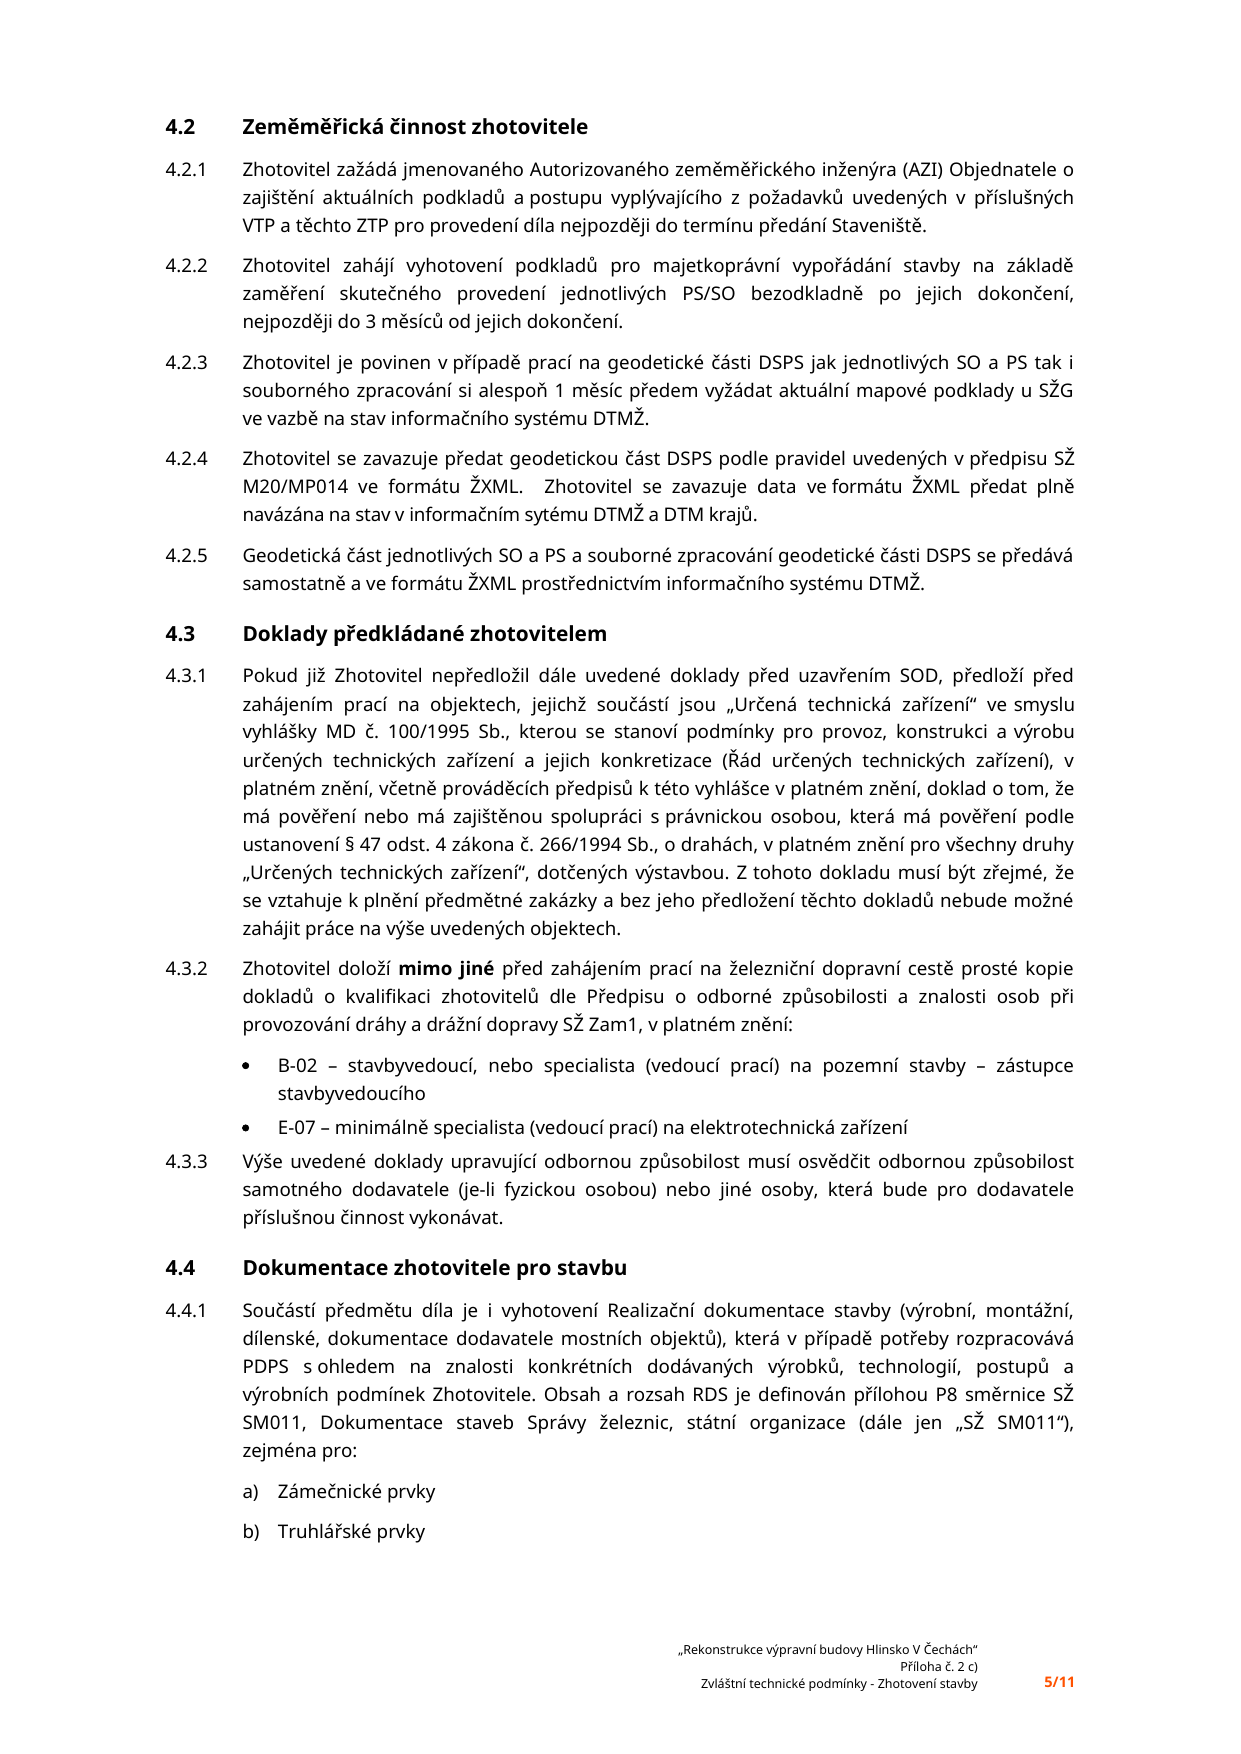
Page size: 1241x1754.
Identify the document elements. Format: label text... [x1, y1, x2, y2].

list Zhotovitel doloží mimo jiné před zahájením prací na železniční dopravní cestě prosté kopie dokladů o kvalifikaci zhotovitelů dle Předpisu o odborné způsobilosti a znalosti osob při provozování dráhy a drážní dopravy SŽ Zam1, v platném znění: [165, 956, 1075, 1037]
list E-07 – minimálně specialista (vedoucí prací) na elektrotechnická zařízení [242, 1114, 1075, 1140]
text Výše uvedené doklady upravující odbornou způsobilost musí osvědčit odbornou způsobilost samotného dodavatele (je-li fyzickou osobou) nebo jiné osoby, která bude pro dodavatele příslušnou činnost vykonávat. [165, 1149, 1075, 1230]
text Geodetická část jednotlivých SO a PS a souborné zpracování geodetické části DSPS se předává samostatně a ve formátu ŽXML prostřednictvím informačního systému DTMŽ. [165, 542, 1075, 596]
list B-02 – stavbyvedoucí, nebo specialista (vedoucí prací) na pozemní stavby – zástupce stavbyvedoucího [242, 1052, 1075, 1106]
text Doklady předkládané zhotovitelem [165, 619, 1075, 647]
text Zeměměřická činnost zhotovitele [165, 112, 1075, 141]
list Zámečnické prvky [242, 1478, 1075, 1503]
list Součástí předmětu díla je i vyhotovení Realizační dokumentace stavby (výrobní, montážní, dílenské, dokumentace dodavatele mostních objektů), která v případě potřeby rozpracovává PDPS s ohledem na znalosti konkrétních dodávaných výrobků, technologií, postupů a výrobních podmínek Zhotovitele. Obsah a rozsah RDS je definován přílohou P8 směrnice SŽ SM011, Dokumentace staveb Správy železnic, státní organizace (dále jen „SŽ SM011“), zejména pro: [165, 1297, 1075, 1463]
text Dokumentace zhotovitele pro stavbu [165, 1253, 1075, 1282]
text Zhotovitel zahájí vyhotovení podkladů pro majetkoprávní vypořádání stavby na základě zaměření skutečného provedení jednotlivých PS/SO bezodkladně po jejich dokončení, nejpozději do 3 měsíců od jejich dokončení. [165, 252, 1075, 334]
text Pokud již Zhotovitel nepředložil dále uvedené doklady před uzavřením SOD, předloží před zahájením prací na objektech, jejichž součástí jsou „Určená technická zařízení“ ve smyslu vyhlášky MD č. 100/1995 Sb., kterou se stanoví podmínky pro provoz, konstrukci a výrobu určených technických zařízení a jejich konkretizace (Řád určených technických zařízení), v platném znění, včetně prováděcích předpisů k této vyhlášce v platném znění, doklad o tom, že má pověření nebo má zajištěnou spolupráci s právnickou osobou, která má pověření podle ustanovení § 47 odst. 4 zákona č. 266/1994 Sb., o drahách, v platném znění pro všechny druhy „Určených technických zařízení“, dotčených výstavbou. Z tohoto dokladu musí být zřejmé, že se vztahuje k plnění předmětné zakázky a bez jeho předložení těchto dokladů nebude možné zahájit práce na výše uvedených objektech. [165, 663, 1075, 941]
text Zhotovitel zažádá jmenovaného Autorizovaného zeměměřického inženýra (AZI) Objednatele o zajištění aktuálních podkladů a postupu vyplývajícího z požadavků uvedených v příslušných VTP a těchto ZTP pro provedení díla nejpozději do termínu předání Staveniště. [165, 156, 1075, 237]
text Zhotovitel se zavazuje předat geodetickou část DSPS podle pravidel uvedených v předpisu SŽ M20/MP014 ve formátu ŽXML. Zhotovitel se zavazuje data ve formátu ŽXML předat plně navázána na stav v informačním sytému DTMŽ a DTM krajů. [165, 446, 1075, 527]
list Truhlářské prvky [242, 1518, 1075, 1544]
text Zhotovitel je povinen v případě prací na geodetické části DSPS jak jednotlivých SO a PS tak i souborného zpracování si alespoň 1 měsíc předem vyžádat aktuální mapové podklady u SŽG ve vazbě na stav informačního systému DTMŽ. [165, 349, 1075, 431]
